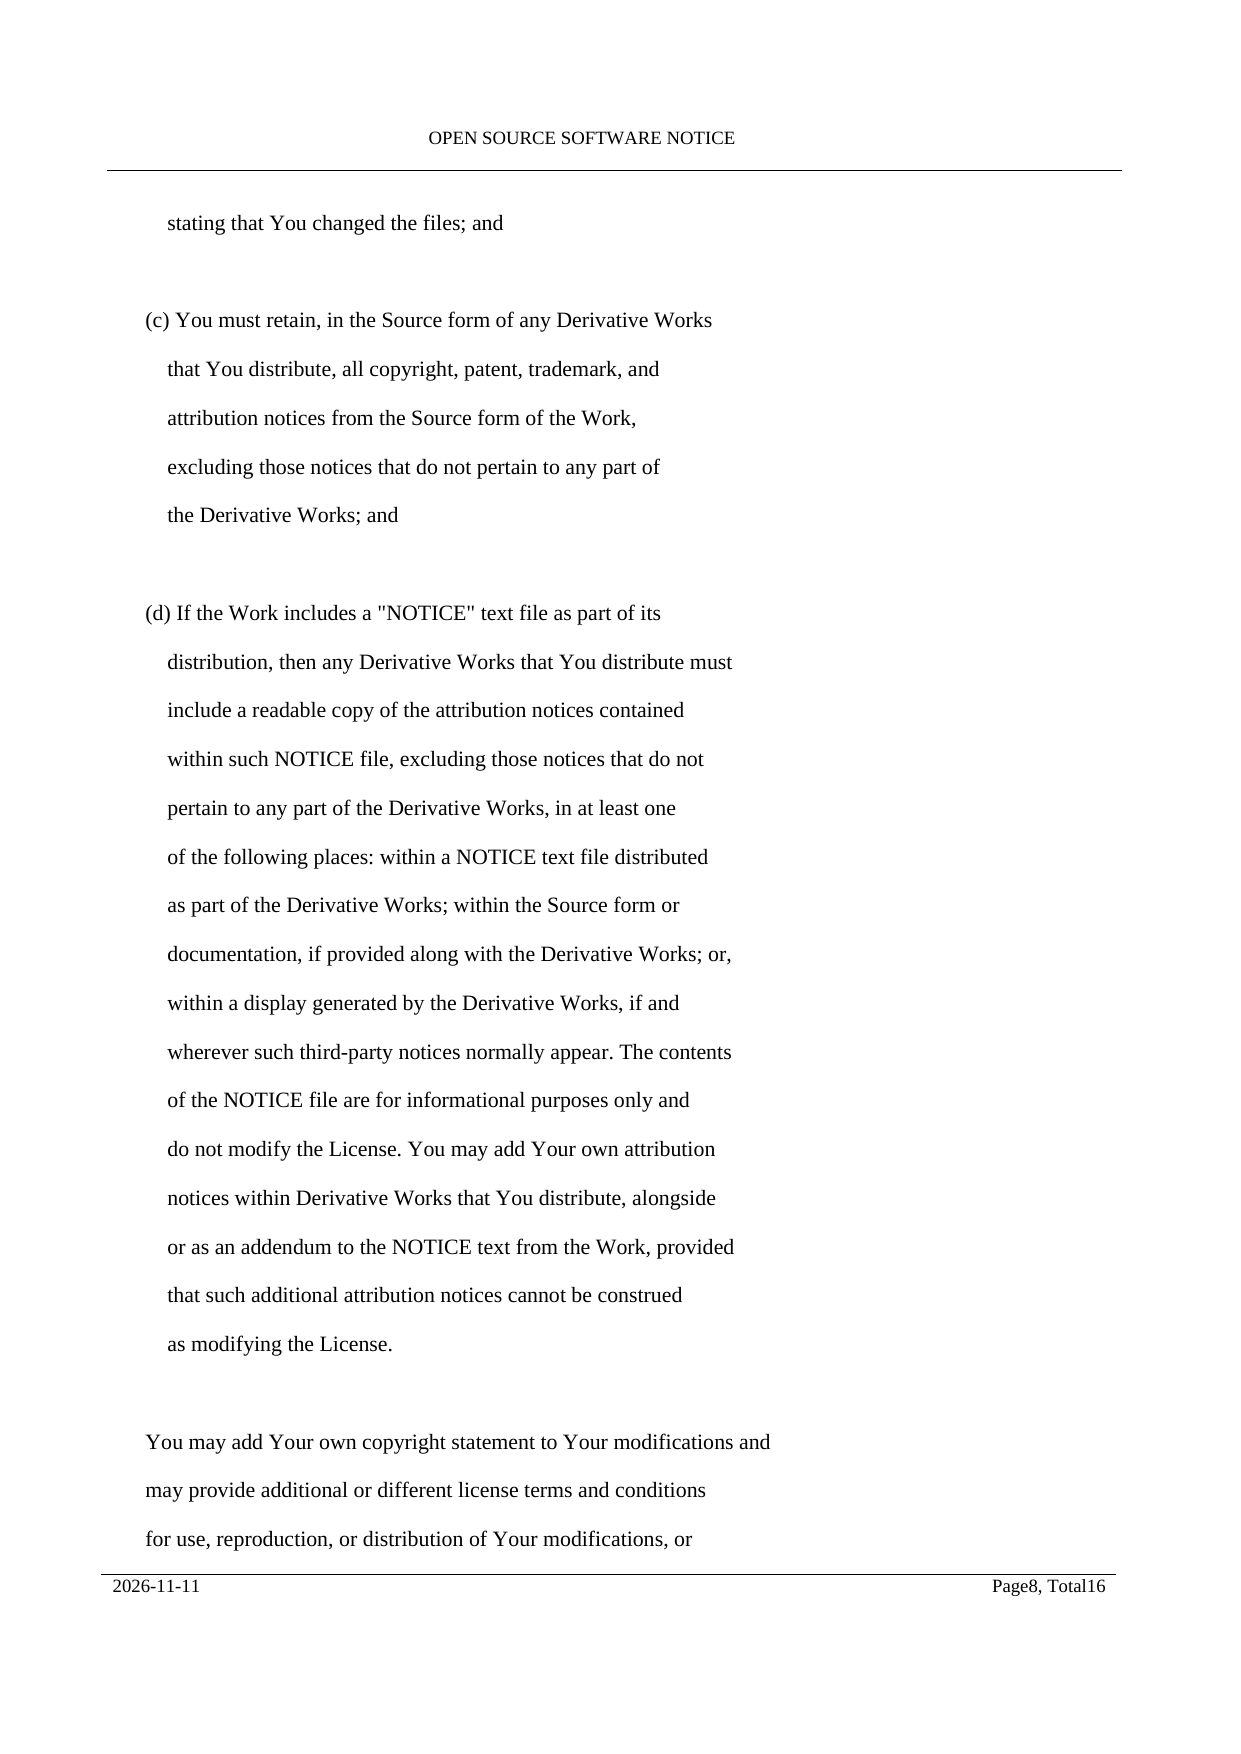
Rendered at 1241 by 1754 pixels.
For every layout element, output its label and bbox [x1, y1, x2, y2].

text [112, 206, 1128, 1555]
